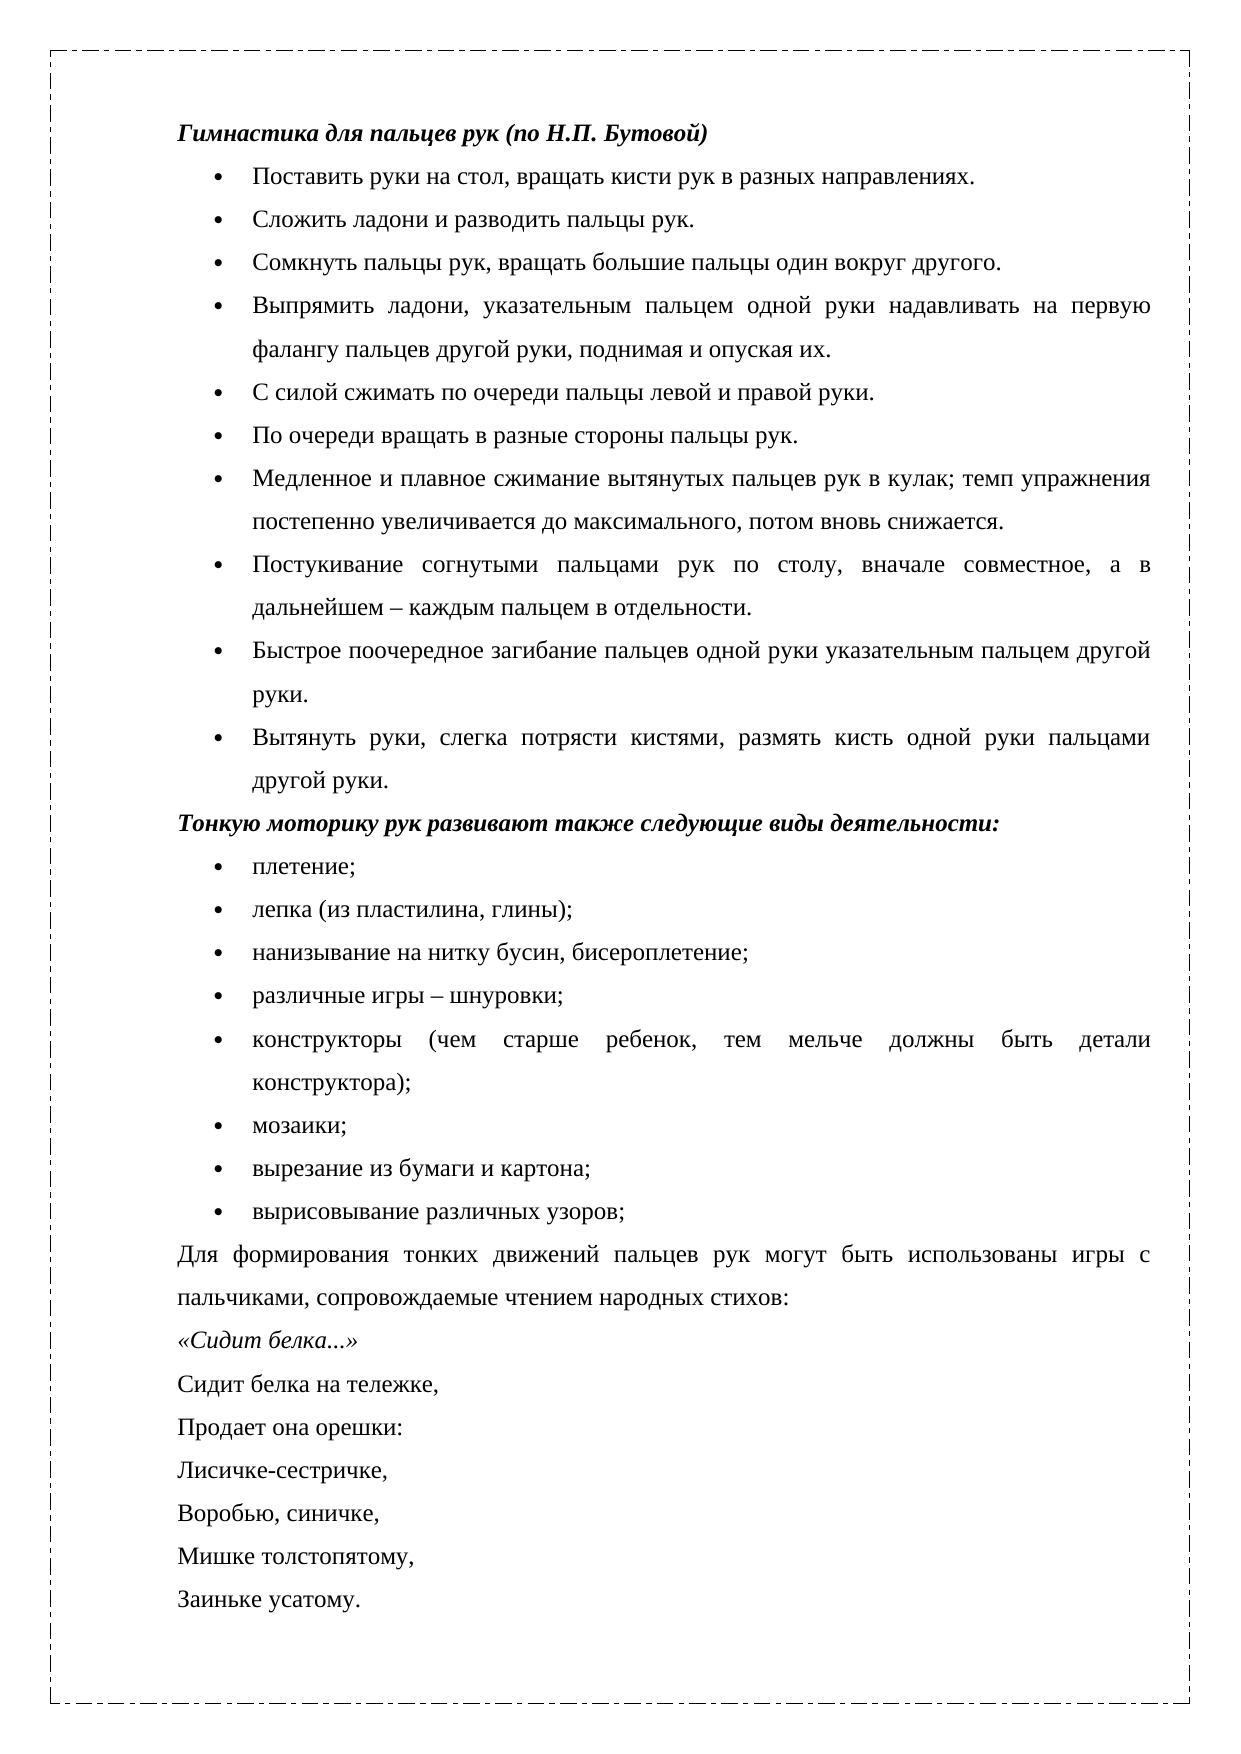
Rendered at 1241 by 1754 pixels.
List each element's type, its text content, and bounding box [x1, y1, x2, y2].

list различные игры – шнуровки; [214, 981, 1152, 1009]
list Выпрямить ладони, указательным пальцем одной руки надавливать на первую фалангу пальцев другой руки, поднимая и опуская их. [214, 291, 1152, 362]
list Постукивание согнутыми пальцами рук по столу, вначале совместное, а в дальнейшем – каждым пальцем в отдельности. [214, 549, 1152, 621]
text Мишке толстопятому, [177, 1541, 1152, 1570]
list мозаики; [214, 1110, 1152, 1139]
list плетение; [214, 851, 1152, 880]
list Быстрое поочередное загибание пальцев одной руки указательным пальцем другой руки. [214, 636, 1152, 707]
list Сложить ладони и разводить пальцы рук. [214, 204, 1152, 233]
text Тонкую моторику рук развивают также следующие виды деятельности: [177, 808, 1152, 837]
list По очереди вращать в разные стороны пальцы рук. [214, 420, 1152, 449]
text «Сидит белка...» [177, 1326, 1152, 1354]
text Лисичке-сестричке, [177, 1455, 1152, 1484]
text Заиньке усатому. [177, 1584, 1152, 1613]
text Для формирования тонких движений пальцев рук могут быть использованы игры с пальчиками, сопровождаемые чтением народных стихов: [177, 1239, 1152, 1311]
list конструкторы (чем старше ребенок, тем мельче должны быть детали конструктора); [214, 1024, 1152, 1096]
list Сомкнуть пальцы рук, вращать большие пальцы один вокруг другого. [214, 247, 1152, 276]
text Продает она орешки: [177, 1412, 1152, 1441]
list Медленное и плавное сжимание вытянутых пальцев рук в кулак; темп упражнения постепенно увеличивается до максимального, потом вновь снижается. [214, 463, 1152, 535]
text Гимнастика для пальцев рук (по Н.П. Бутовой) [177, 118, 1152, 147]
list вырезание из бумаги и картона; [214, 1153, 1152, 1182]
list лепка (из пластилина, глины); [214, 894, 1152, 923]
list Вытянуть руки, слегка потрясти кистями, размять кисть одной руки пальцами другой руки. [214, 722, 1152, 794]
list нанизывание на нитку бусин, бисероплетение; [214, 937, 1152, 966]
list вырисовывание различных узоров; [214, 1196, 1152, 1225]
text Сидит белка на тележке, [177, 1369, 1152, 1397]
list С силой сжимать по очереди пальцы левой и правой руки. [214, 377, 1152, 406]
list Поставить руки на стол, вращать кисти рук в разных направлениях. [214, 161, 1152, 190]
text Воробью, синичке, [177, 1498, 1152, 1527]
